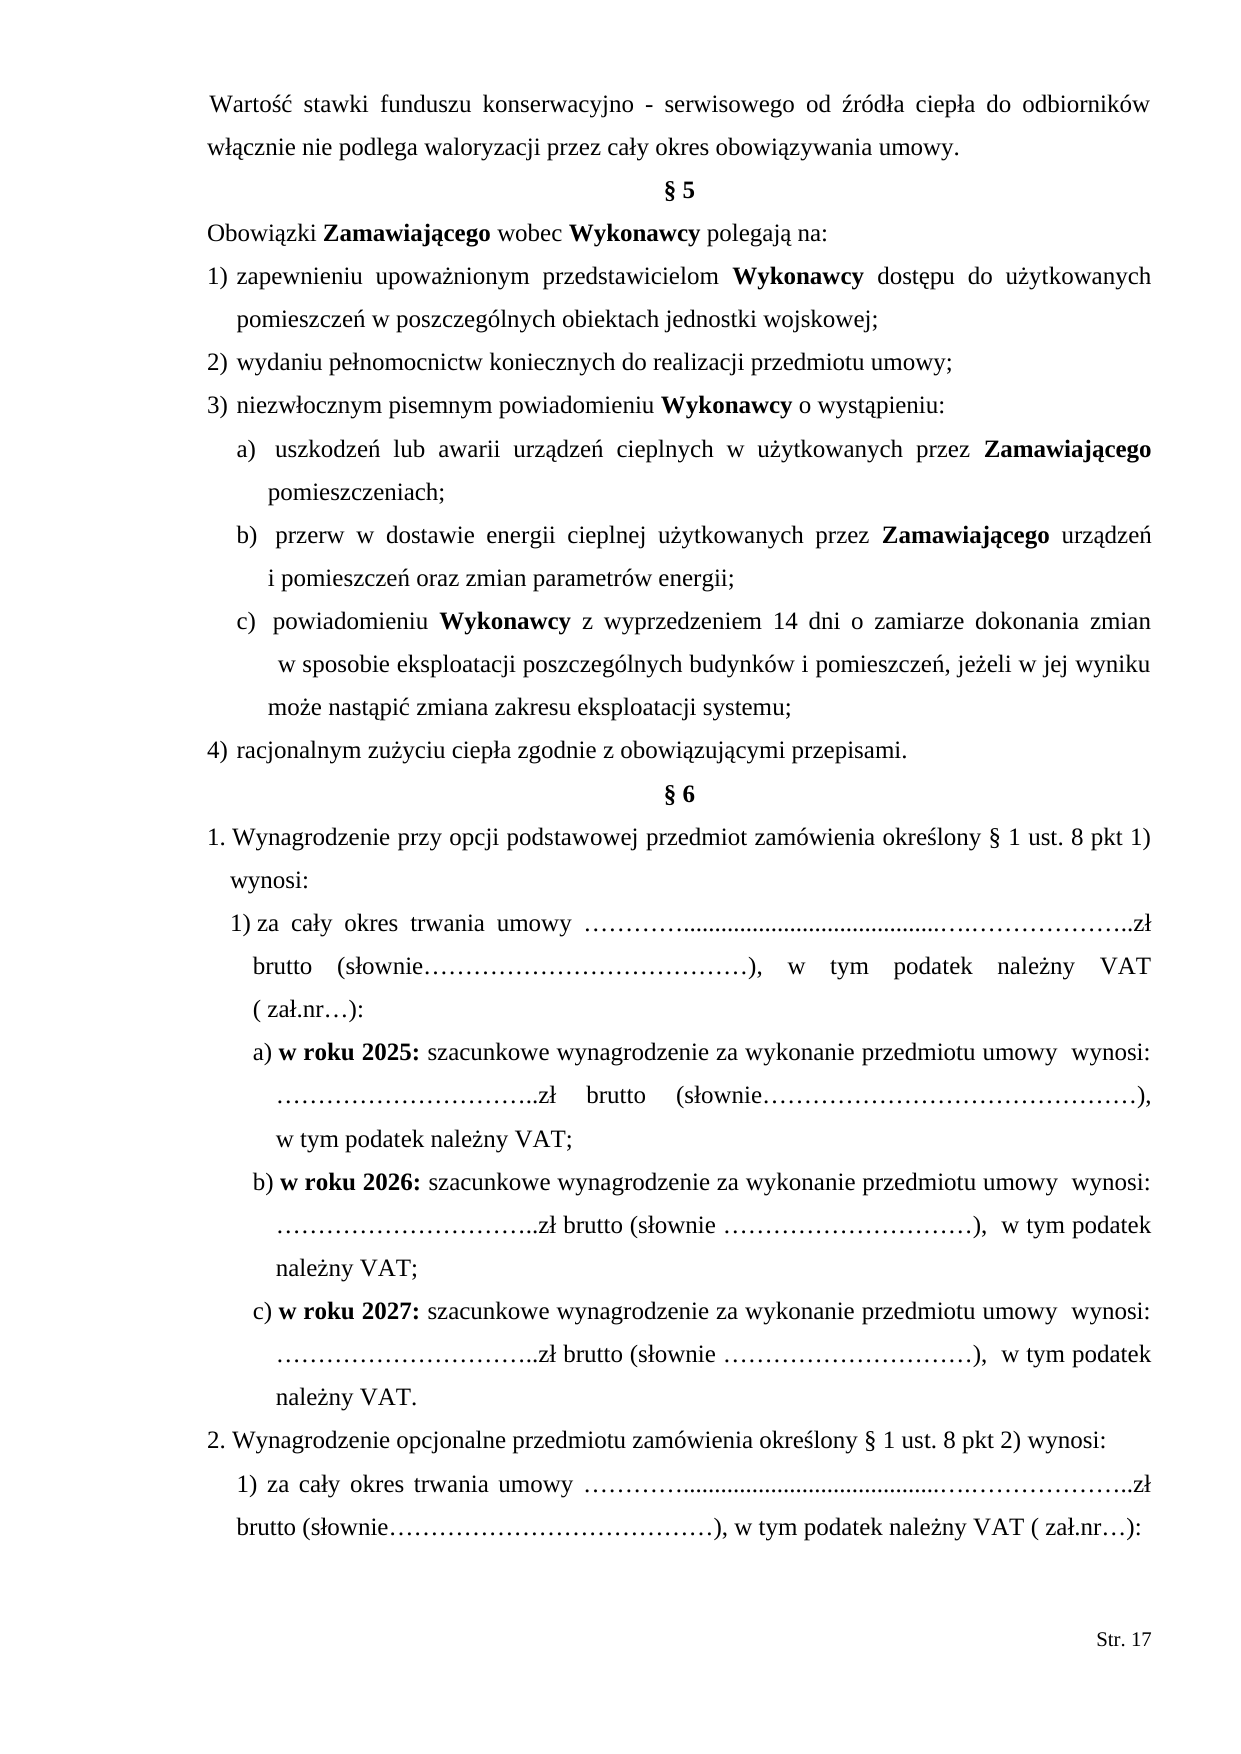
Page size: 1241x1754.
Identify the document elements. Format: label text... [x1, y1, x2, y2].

list powiadomieniu Wykonawcy z wyprzedzeniem 14 dni o zamiarze dokonania zmian w sposobie eksploatacji poszczególnych budynków i pomieszczeń, jeżeli w jej wyniku może nastąpić zmiana zakresu eksploatacji systemu; [236, 606, 1152, 721]
list zapewnieniu upoważnionym przedstawicielom Wykonawcy dostępu do użytkowanych pomieszczeń w poszczególnych obiektach jednostki wojskowej; [207, 261, 1152, 333]
text § 5 [207, 175, 1152, 204]
list w roku 2025: szacunkowe wynagrodzenie za wykonanie przedmiotu umowy wynosi: …………………………..zł brutto (słownie………………………………………), w tym podatek należny VAT; [253, 1037, 1152, 1152]
list Wartość stawki funduszu konserwacyjno - serwisowego od źródła ciepła do odbiorników włącznie nie podlega waloryzacji przez cały okres obowiązywania umowy. [207, 89, 1152, 161]
list Obowiązki Zamawiającego wobec Wykonawcy polegają na: [207, 218, 1152, 247]
list w roku 2026: szacunkowe wynagrodzenie za wykonanie przedmiotu umowy wynosi: …………………………..zł brutto (słownie …………………………), w tym podatek należny VAT; [253, 1167, 1152, 1282]
list wydaniu pełnomocnictw koniecznych do realizacji przedmiotu umowy; [207, 347, 1152, 376]
list przerw w dostawie energii cieplnej użytkowanych przez Zamawiającego urządzeń i pomieszczeń oraz zmian parametrów energii; [236, 520, 1152, 592]
text § 6 [207, 779, 1152, 807]
list uszkodzeń lub awarii urządzeń cieplnych w użytkowanych przez Zamawiającego pomieszczeniach; [236, 434, 1152, 506]
list Wynagrodzenie opcjonalne przedmiotu zamówienia określony § 1 ust. 8 pkt 2) wynosi: [207, 1426, 1152, 1454]
list 1) za cały okres trwania umowy ………….........................................….………………..zł brutto (słownie…………………………………), w tym podatek należny VAT ( zał.nr…): [236, 1469, 1152, 1541]
list za cały okres trwania umowy ………….........................................….………………..zł brutto (słownie…………………………………), w tym podatek należny VAT ( zał.nr…): [230, 908, 1152, 1023]
list niezwłocznym pisemnym powiadomieniu Wykonawcy o wystąpieniu: [207, 391, 1152, 419]
list Wynagrodzenie przy opcji podstawowej przedmiot zamówienia określony § 1 ust. 8 pkt 1) wynosi: [207, 822, 1152, 894]
list w roku 2027: szacunkowe wynagrodzenie za wykonanie przedmiotu umowy wynosi: …………………………..zł brutto (słownie …………………………), w tym podatek należny VAT. [253, 1296, 1152, 1411]
list racjonalnym zużyciu ciepła zgodnie z obowiązującymi przepisami. [207, 736, 1152, 764]
